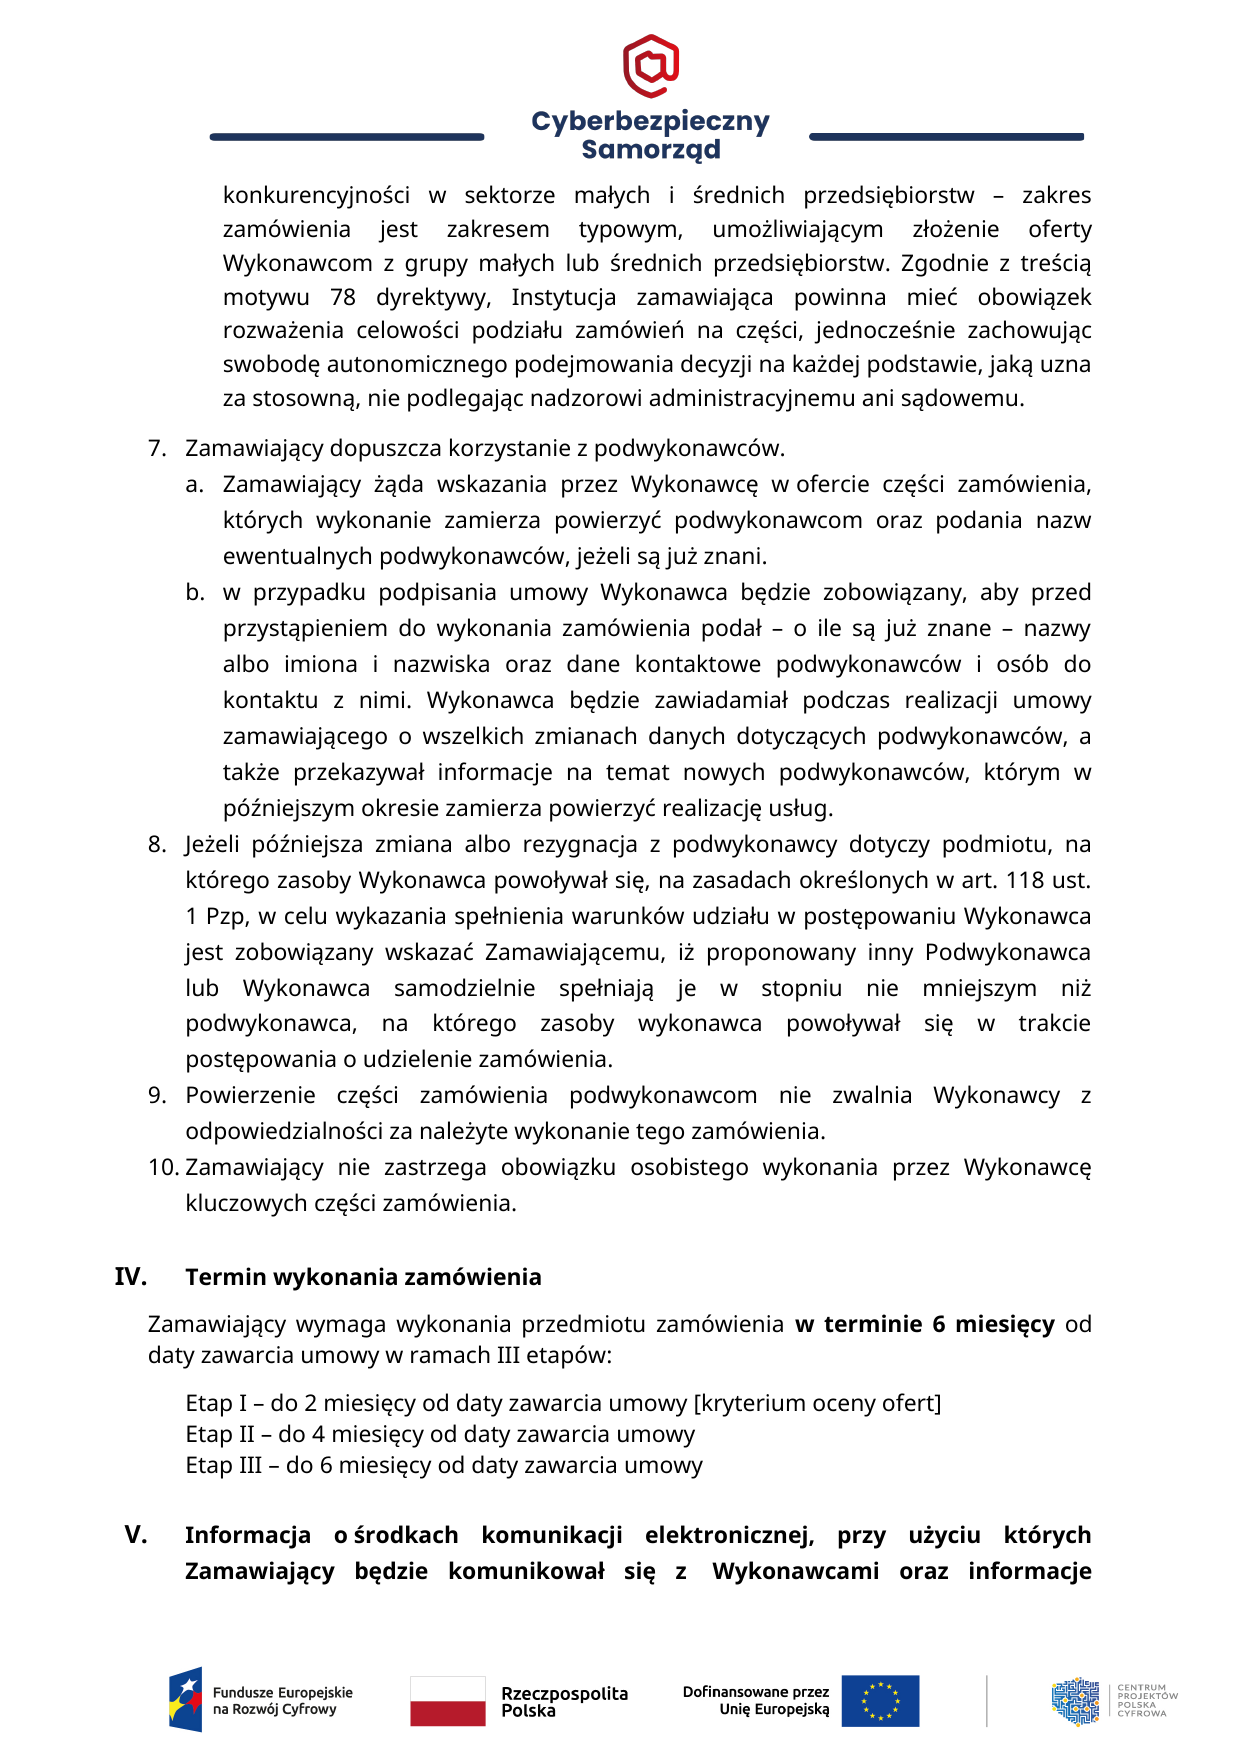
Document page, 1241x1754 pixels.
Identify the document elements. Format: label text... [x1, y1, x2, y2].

picture [532, 34, 770, 164]
picture [147, 1644, 1211, 1754]
text Etap II – do 4 miesięcy od daty zawarcia umowy [185, 1418, 1093, 1449]
text Zamawiający wymaga wykonania przedmiotu zamówienia w terminie 6 miesięcy od daty zawarcia umowy w ramach III etapów: [148, 1307, 1093, 1370]
list Zamawiający żąda wskazania przez Wykonawcę w ofercie części zamówienia, których wykonanie zamierza powierzyć podwykonawcom oraz podania nazw ewentualnych podwykonawców, jeżeli są już znani. [185, 468, 1093, 571]
list Jeżeli późniejsza zmiana albo rezygnacja z podwykonawcy dotyczy podmiotu, na którego zasoby Wykonawca powoływał się, na zasadach określonych w art. 118 ust. 1 Pzp, w celu wykazania spełnienia warunków udziału w postępowaniu Wykonawca jest zobowiązany wskazać Zamawiającemu, iż proponowany inny Podwykonawca lub Wykonawca samodzielnie spełniają je w stopniu nie mniejszym niż podwykonawca, na którego zasoby wykonawca powoływał się w trakcie postępowania o udzielenie zamówienia. [148, 828, 1093, 1074]
list Zamawiający nie zastrzega obowiązku osobistego wykonania przez Wykonawcę kluczowych części zamówienia. [148, 1151, 1093, 1218]
picture [209, 133, 485, 141]
list w przypadku podpisania umowy Wykonawca będzie zobowiązany, aby przed przystąpieniem do wykonania zamówienia podał – o ile są już znane – nazwy albo imiona i nazwiska oraz dane kontaktowe podwykonawców i osób do kontaktu z nimi. Wykonawca będzie zawiadamiał podczas realizacji umowy zamawiającego o wszelkich zmianach danych dotyczących podwykonawców, a także przekazywał informacje na temat nowych podwykonawców, którym w późniejszym okresie zamierza powierzyć realizację usług. [185, 576, 1093, 823]
list Termin wykonania zamówienia [148, 1259, 1093, 1293]
picture [809, 133, 1085, 141]
text Etap I – do 2 miesięcy od daty zawarcia umowy [kryterium oceny ofert] [185, 1387, 1093, 1418]
list Zamawiający dopuszcza korzystanie z podwykonawców. [148, 432, 1093, 464]
text Etap III – do 6 miesięcy od daty zawarcia umowy [185, 1449, 1093, 1480]
list Powierzenie części zamówienia podwykonawcom nie zwalnia Wykonawcy z odpowiedzialności za należyte wykonanie tego zamówienia. [148, 1079, 1093, 1146]
